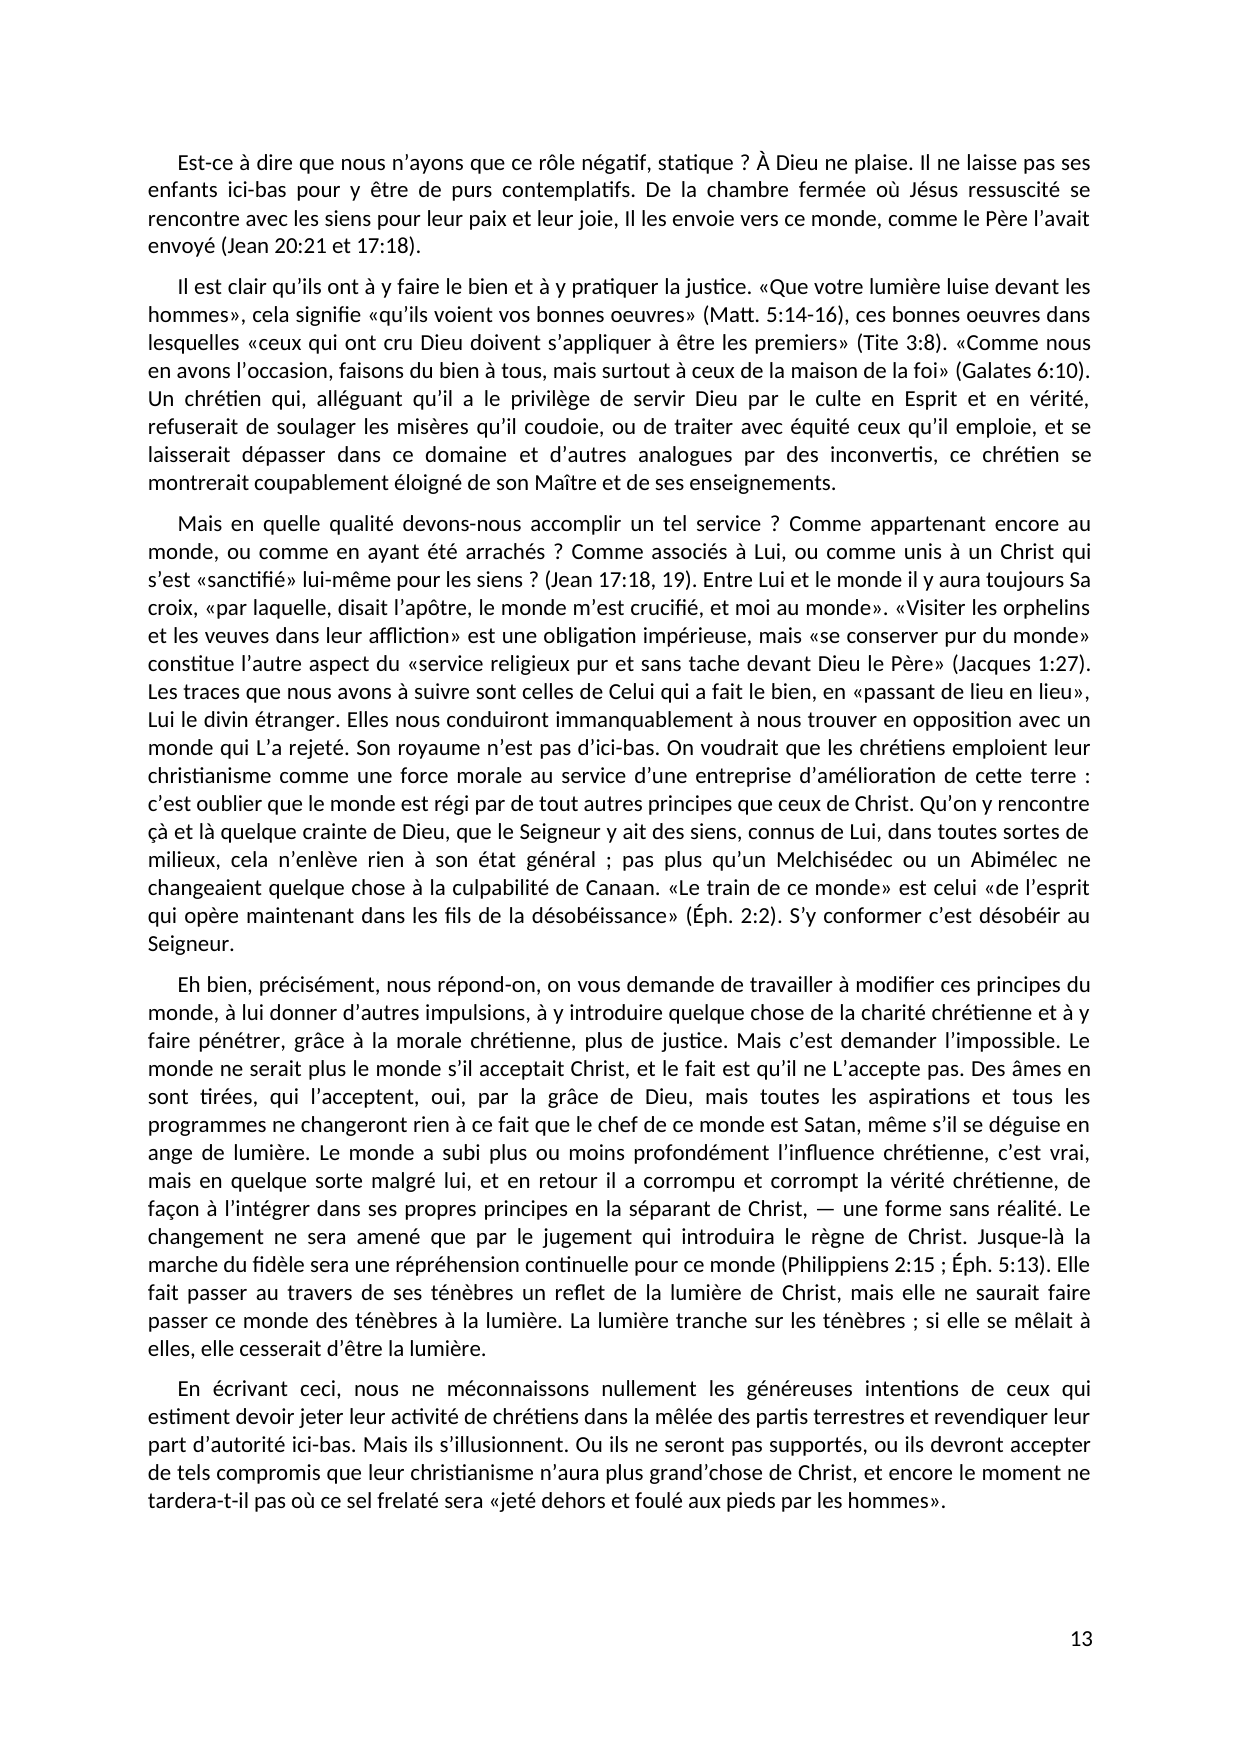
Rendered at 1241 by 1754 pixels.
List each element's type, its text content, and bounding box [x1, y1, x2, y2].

text Est-ce à dire que nous n’ayons que ce rôle négatif, statique ? À Dieu ne plaise. Il ne laisse pas ses enfants ici-bas pour y être de purs contemplatifs. De la chambre fermée où Jésus ressuscité se rencontre avec les siens pour leur paix et leur joie, Il les envoie vers ce monde, comme le Père l’avait envoyé (Jean 20:21 et 17:18). [148, 148, 1093, 260]
text Il est clair qu’ils ont à y faire le bien et à y pratiquer la justice. «Que votre lumière luise devant les hommes», cela signifie «qu’ils voient vos bonnes oeuvres» (Matt. 5:14-16), ces bonnes oeuvres dans lesquelles «ceux qui ont cru Dieu doivent s’appliquer à être les premiers» (Tite 3:8). «Comme nous en avons l’occasion, faisons du bien à tous, mais surtout à ceux de la maison de la foi» (Galates 6:10). Un chrétien qui, alléguant qu’il a le privilège de servir Dieu par le culte en Esprit et en vérité, refuserait de soulager les misères qu’il coudoie, ou de traiter avec équité ceux qu’il emploie, et se laisserait dépasser dans ce domaine et d’autres analogues par des inconvertis, ce chrétien se montrerait coupablement éloigné de son Maître et de ses enseignements. [148, 272, 1093, 496]
text Mais en quelle qualité devons-nous accomplir un tel service ? Comme appartenant encore au monde, ou comme en ayant été arrachés ? Comme associés à Lui, ou comme unis à un Christ qui s’est «sanctifié» lui-même pour les siens ? (Jean 17:18, 19). Entre Lui et le monde il y aura toujours Sa croix, «par laquelle, disait l’apôtre, le monde m’est crucifié, et moi au monde». «Visiter les orphelins et les veuves dans leur affliction» est une obligation impérieuse, mais «se conserver pur du monde» constitue l’autre aspect du «service religieux pur et sans tache devant Dieu le Père» (Jacques 1:27). Les traces que nous avons à suivre sont celles de Celui qui a fait le bien, en «passant de lieu en lieu», Lui le divin étranger. Elles nous conduiront immanquablement à nous trouver en opposition avec un monde qui L’a rejeté. Son royaume n’est pas d’ici-bas. On voudrait que les chrétiens emploient leur christianisme comme une force morale au service d’une entreprise d’amélioration de cette terre : c’est oublier que le monde est régi par de tout autres principes que ceux de Christ. Qu’on y rencontre çà et là quelque crainte de Dieu, que le Seigneur y ait des siens, connus de Lui, dans toutes sortes de milieux, cela n’enlève rien à son état général ; pas plus qu’un Melchisédec ou un Abimélec ne changeaient quelque chose à la culpabilité de Canaan. «Le train de ce monde» est celui «de l’esprit qui opère maintenant dans les fils de la désobéissance» (Éph. 2:2). S’y conformer c’est désobéir au Seigneur. [148, 509, 1093, 957]
text En écrivant ceci, nous ne méconnaissons nullement les généreuses intentions de ceux qui estiment devoir jeter leur activité de chrétiens dans la mêlée des partis terrestres et revendiquer leur part d’autorité ici-bas. Mais ils s’illusionnent. Ou ils ne seront pas supportés, ou ils devront accepter de tels compromis que leur christianisme n’aura plus grand’chose de Christ, et encore le moment ne tardera-t-il pas où ce sel frelaté sera «jeté dehors et foulé aux pieds par les hommes». [148, 1374, 1093, 1514]
text Eh bien, précisément, nous répond-on, on vous demande de travailler à modifier ces principes du monde, à lui donner d’autres impulsions, à y introduire quelque chose de la charité chrétienne et à y faire pénétrer, grâce à la morale chrétienne, plus de justice. Mais c’est demander l’impossible. Le monde ne serait plus le monde s’il acceptait Christ, et le fait est qu’il ne L’accepte pas. Des âmes en sont tirées, qui l’acceptent, oui, par la grâce de Dieu, mais toutes les aspirations et tous les programmes ne changeront rien à ce fait que le chef de ce monde est Satan, même s’il se déguise en ange de lumière. Le monde a subi plus ou moins profondément l’influence chrétienne, c’est vrai, mais en quelque sorte malgré lui, et en retour il a corrompu et corrompt la vérité chrétienne, de façon à l’intégrer dans ses propres principes en la séparant de Christ, — une forme sans réalité. Le changement ne sera amené que par le jugement qui introduira le règne de Christ. Jusque-là la marche du fidèle sera une répréhension continuelle pour ce monde (Philippiens 2:15 ; Éph. 5:13). Elle fait passer au travers de ses ténèbres un reflet de la lumière de Christ, mais elle ne saurait faire passer ce monde des ténèbres à la lumière. La lumière tranche sur les ténèbres ; si elle se mêlait à elles, elle cesserait d’être la lumière. [148, 970, 1093, 1362]
